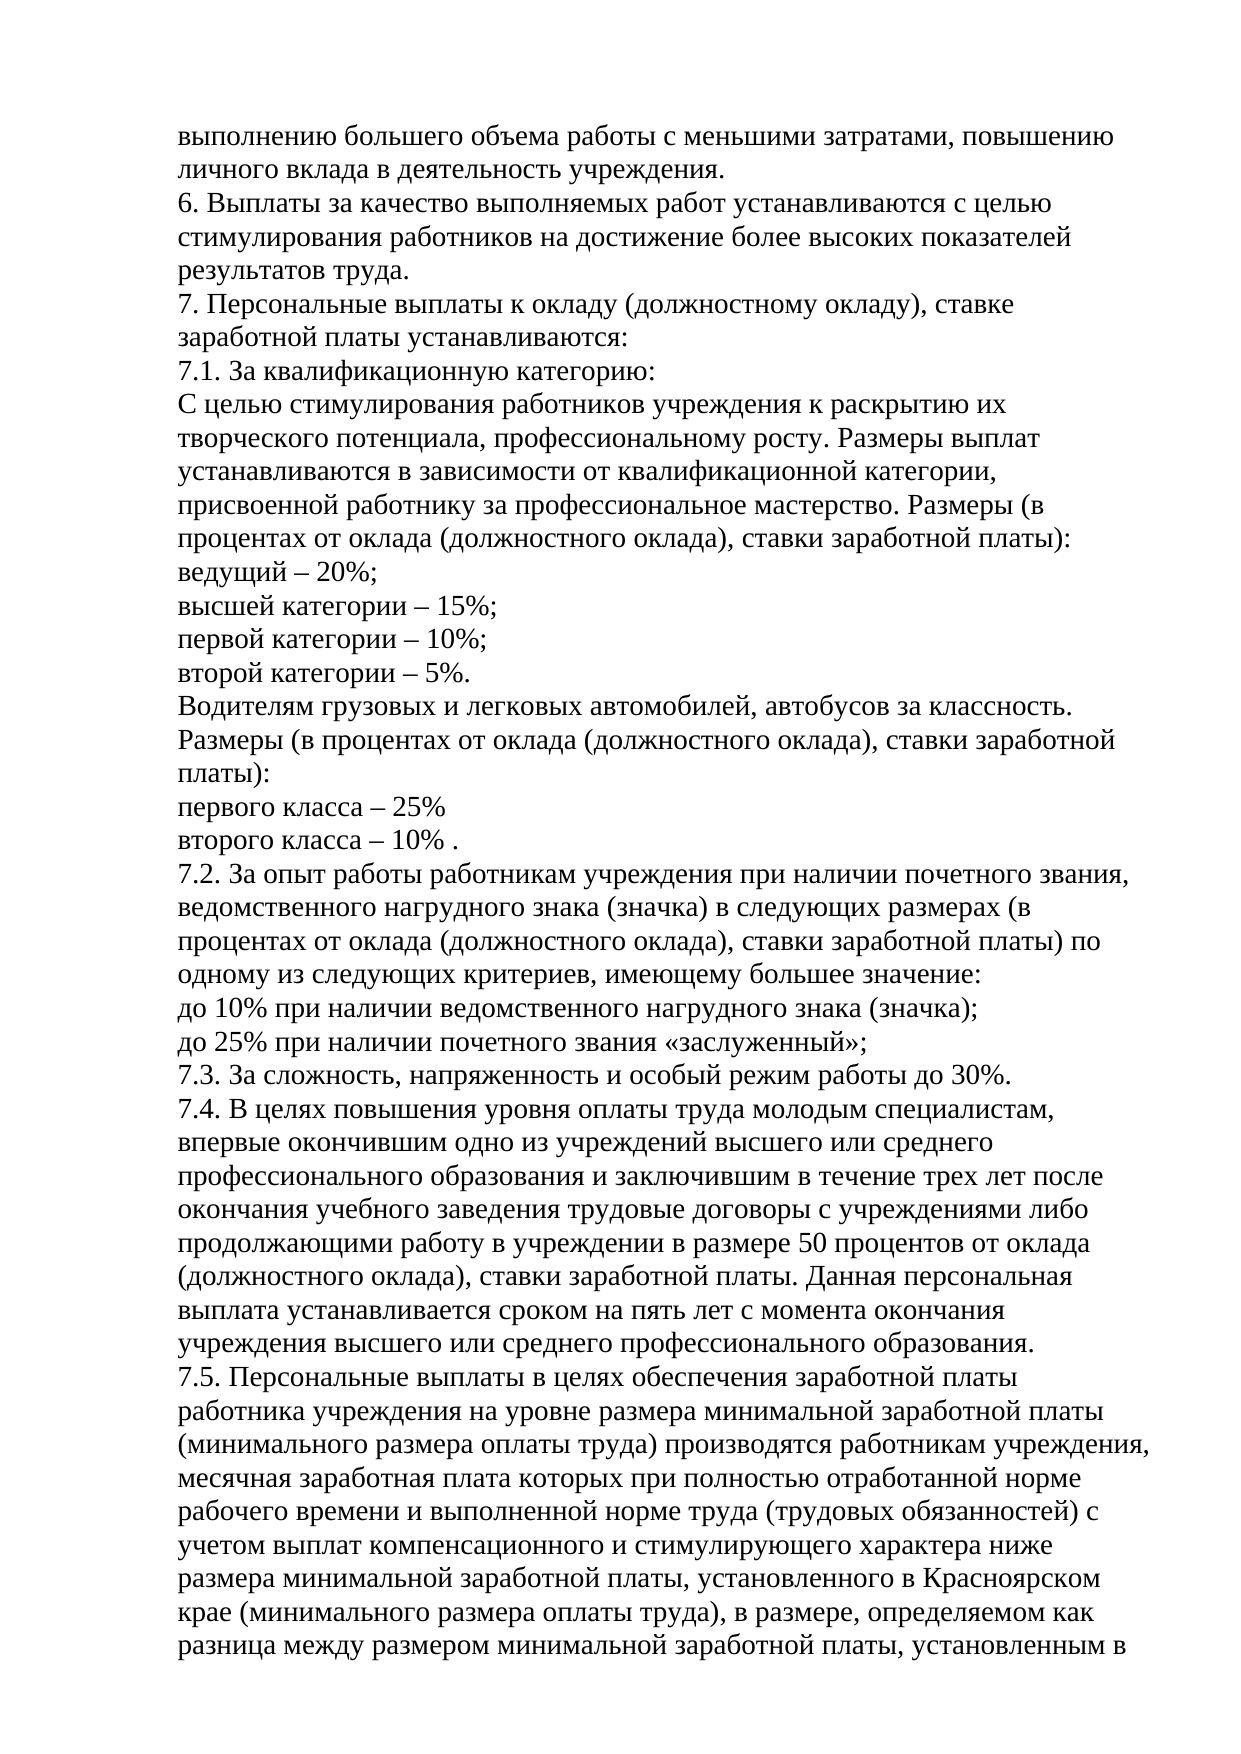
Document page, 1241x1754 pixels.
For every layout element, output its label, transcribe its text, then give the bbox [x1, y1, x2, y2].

text первого класса – 25% [177, 789, 1152, 822]
text 7.2. За опыт работы работникам учреждения при наличии почетного звания, ведомственного нагрудного знака (значка) в следующих размерах (в процентах от оклада (должностного оклада), ставки заработной платы) по одному из следующих критериев, имеющему большее значение: [177, 856, 1152, 990]
text высшей категории – 15%; [177, 588, 1152, 621]
text до 25% при наличии почетного звания «заслуженный»; [177, 1024, 1152, 1057]
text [177, 118, 1152, 185]
text Водителям грузовых и легковых автомобилей, автобусов за классность. Размеры (в процентах от оклада (должностного оклада), ставки заработной платы): [177, 688, 1152, 789]
text первой категории – 10%; [177, 621, 1152, 655]
text 7.1. За квалификационную категорию: [177, 353, 1152, 386]
text второй категории – 5%. [177, 655, 1152, 688]
text 7. Персональные выплаты к окладу (должностному окладу), ставке заработной платы устанавливаются: [177, 286, 1152, 353]
text 7.3. За сложность, напряженность и особый режим работы до 30%. [177, 1057, 1152, 1091]
text С целью стимулирования работников учреждения к раскрытию их творческого потенциала, профессиональному росту. Размеры выплат устанавливаются в зависимости от квалификационной категории, присвоенной работнику за профессиональное мастерство. Размеры (в процентах от оклада (должностного оклада), ставки заработной платы): [177, 386, 1152, 554]
text ведущий – 20%; [177, 554, 1152, 588]
text до 10% при наличии ведомственного нагрудного знака (значка); [177, 990, 1152, 1024]
text 7.4. В целях повышения уровня оплаты труда молодым специалистам, впервые окончившим одно из учреждений высшего или среднего профессионального образования и заключившим в течение трех лет после окончания учебного заведения трудовые договоры с учреждениями либо продолжающими работу в учреждении в размере 50 процентов от оклада (должностного оклада), ставки заработной платы. Данная персональная выплата устанавливается сроком на пять лет с момента окончания учреждения высшего или среднего профессионального образования. [177, 1091, 1152, 1359]
text 6. Выплаты за качество выполняемых работ устанавливаются с целью стимулирования работников на достижение более высоких показателей результатов труда. [177, 185, 1152, 286]
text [177, 1359, 1152, 1661]
text второго класса – 10% . [177, 822, 1152, 856]
